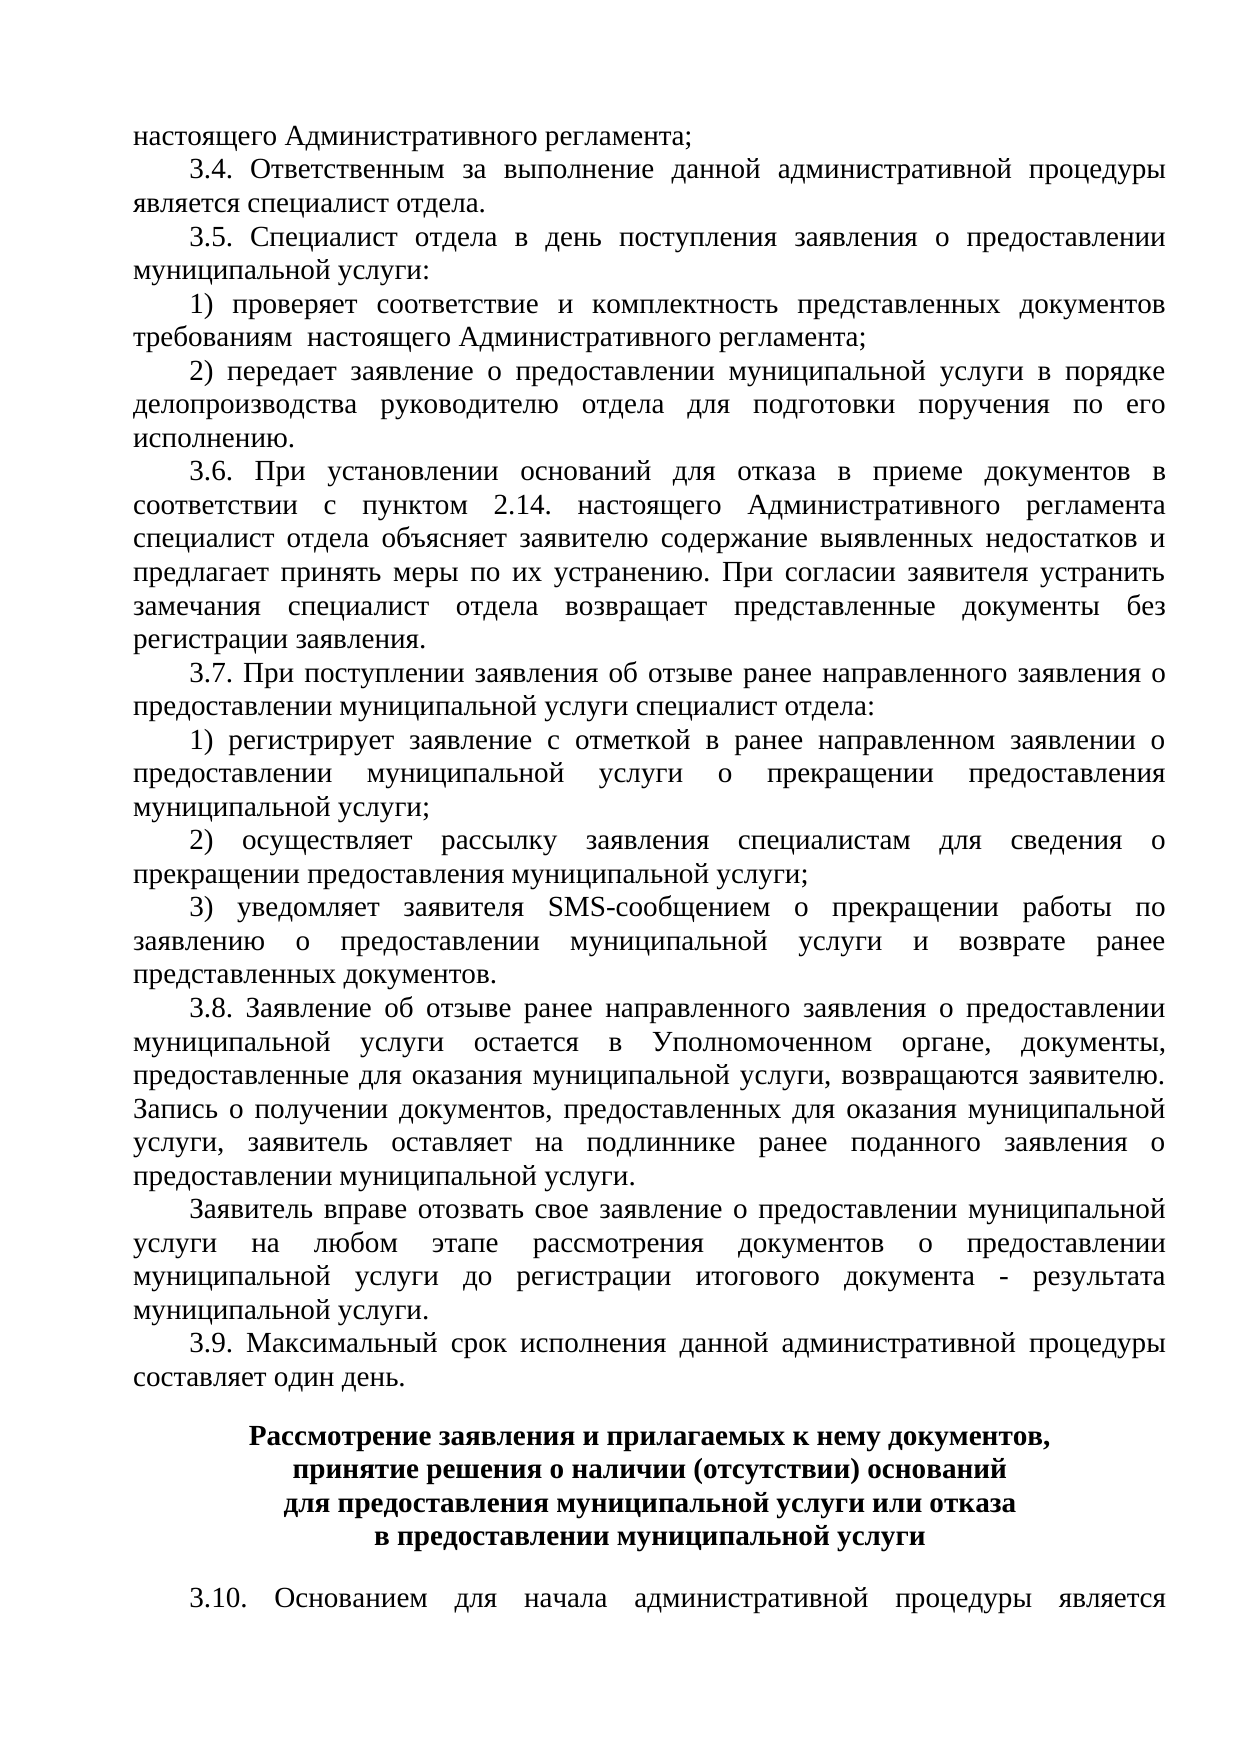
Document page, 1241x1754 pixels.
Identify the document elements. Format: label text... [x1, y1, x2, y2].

text 1) регистрирует заявление с отметкой в ранее направленном заявлении о предоставлении муниципальной услуги о прекращении предоставления муниципальной услуги; [133, 722, 1167, 822]
text 3.8. Заявление об отзыве ранее направленного заявления о предоставлении муниципальной услуги остается в Уполномоченном органе, документы, предоставленные для оказания муниципальной услуги, возвращаются заявителю. Запись о получении документов, предоставленных для оказания муниципальной услуги, заявитель оставляет на подлиннике ранее поданного заявления о предоставлении муниципальной услуги. [133, 990, 1167, 1191]
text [133, 1581, 1167, 1614]
text 3.4. Ответственным за выполнение данной административной процедуры является специалист отдела. [133, 152, 1167, 219]
text для предоставления муниципальной услуги или отказа [133, 1485, 1167, 1518]
text принятие решения о наличии (отсутствии) оснований [133, 1451, 1167, 1485]
text Рассмотрение заявления и прилагаемых к нему документов, [133, 1418, 1167, 1451]
text 3.7. При поступлении заявления об отзыве ранее направленного заявления о предоставлении муниципальной услуги специалист отдела: [133, 655, 1167, 722]
text 2) передает заявление о предоставлении муниципальной услуги в порядке делопроизводства руководителю отдела для подготовки поручения по его исполнению. [133, 353, 1167, 453]
text 3.6. При установлении оснований для отказа в приеме документов в соответствии с пунктом 2.14. настоящего Административного регламента специалист отдела объясняет заявителю содержание выявленных недостатков и предлагает принять меры по их устранению. При согласии заявителя устранить замечания специалист отдела возвращает представленные документы без регистрации заявления. [133, 453, 1167, 655]
text 3.5. Специалист отдела в день поступления заявления о предоставлении муниципальной услуги: [133, 219, 1167, 286]
text 2) осуществляет рассылку заявления специалистам для сведения о прекращении предоставления муниципальной услуги; [133, 822, 1167, 889]
text Заявитель вправе отозвать свое заявление о предоставлении муниципальной услуги на любом этапе рассмотрения документов о предоставлении муниципальной услуги до регистрации итогового документа - результата муниципальной услуги. [133, 1191, 1167, 1326]
text 3.9. Максимальный срок исполнения данной административной процедуры составляет один день. [133, 1326, 1167, 1393]
text 3) уведомляет заявителя SMS-сообщением о прекращении работы по заявлению о предоставлении муниципальной услуги и возврате ранее представленных документов. [133, 889, 1167, 990]
text в предоставлении муниципальной услуги [133, 1518, 1167, 1552]
text 1) проверяет соответствие и комплектность представленных документов требованиям настоящего Административного регламента; [133, 286, 1167, 353]
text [133, 118, 1167, 152]
